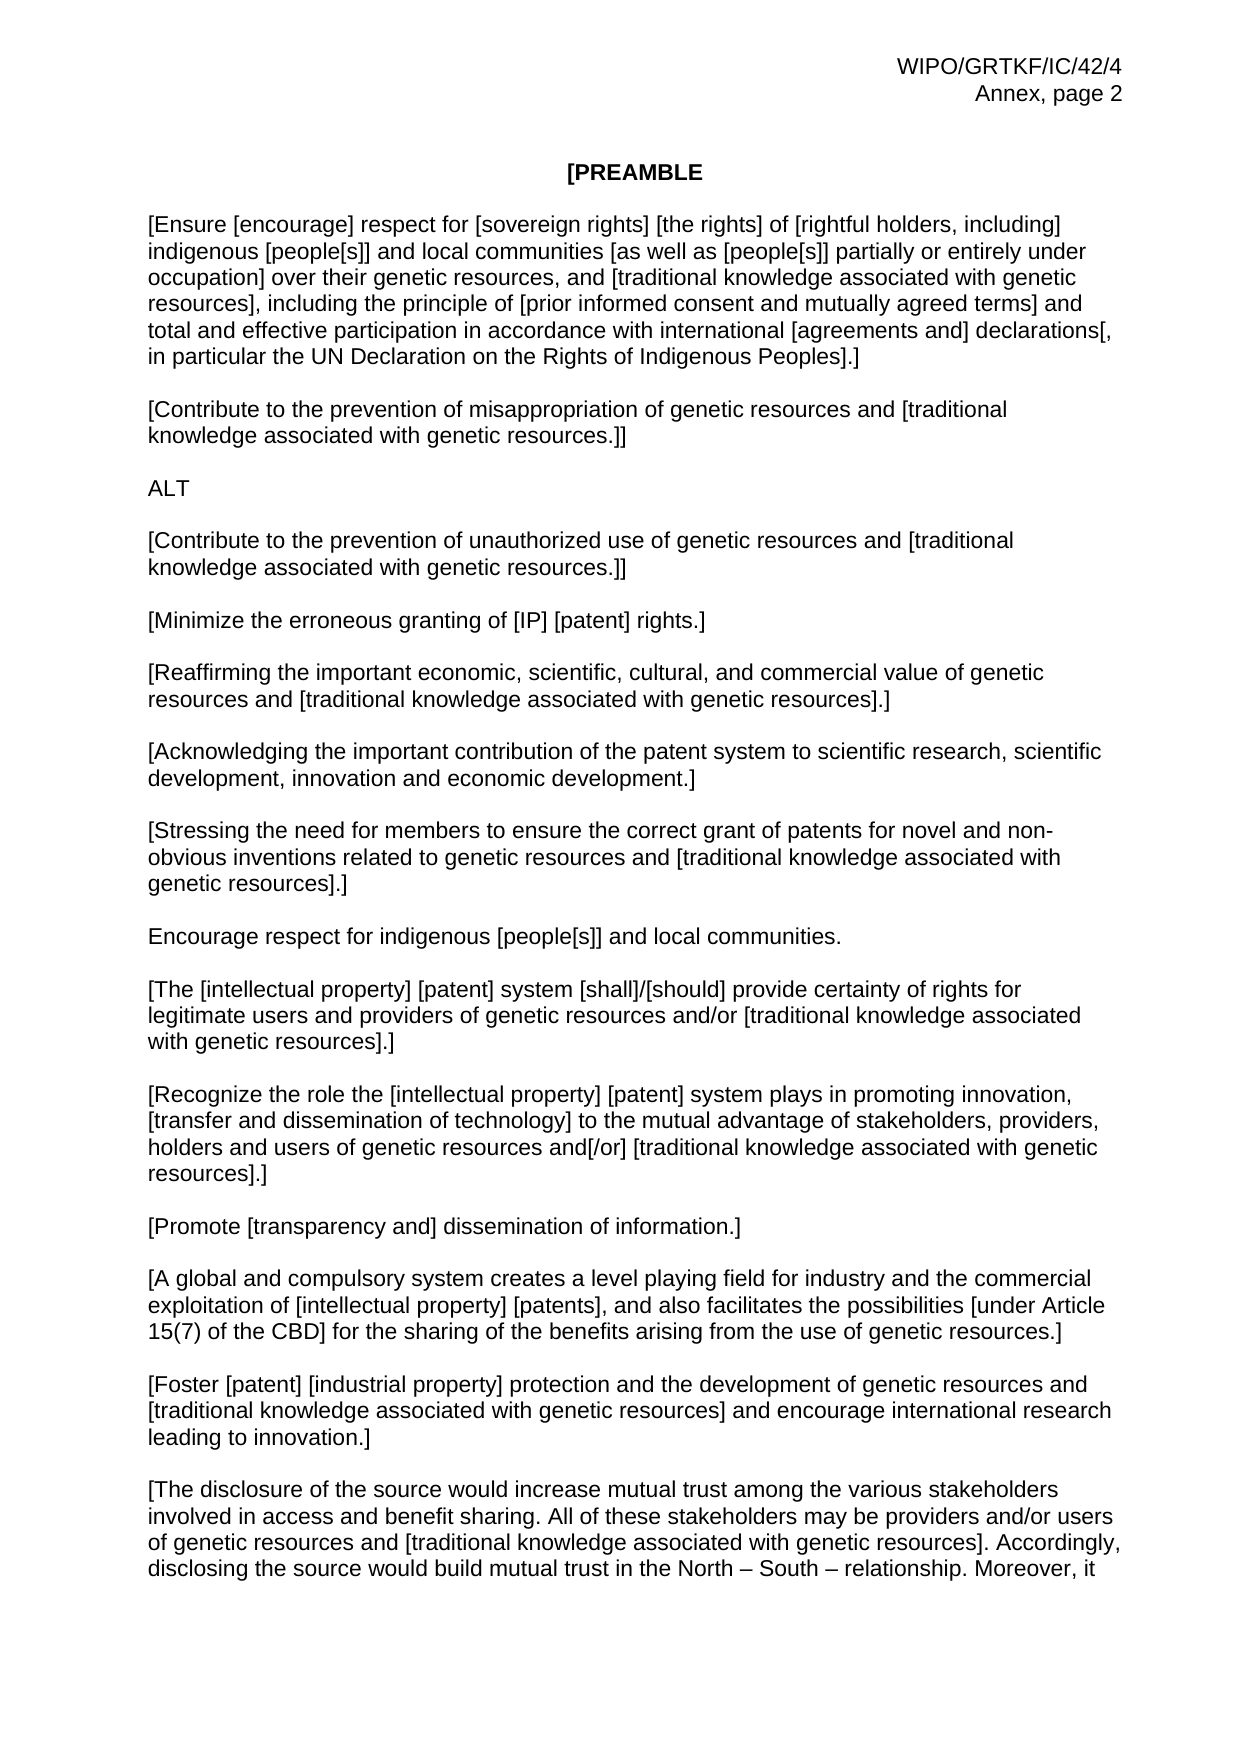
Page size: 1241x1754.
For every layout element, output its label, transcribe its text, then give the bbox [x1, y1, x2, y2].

text [PREAMBLE [148, 158, 1122, 185]
text [Ensure [encourage] respect for [sovereign rights] [the rights] of [rightful holders, including] indigenous [people[s]] and local communities [as well as [people[s]] partially or entirely under occupation] over their genetic resources, and [traditional knowledge associated with genetic resources], including the principle of [prior informed consent and mutually agreed terms] and total and effective participation in accordance with international [agreements and] declarations[, in particular the UN Declaration on the Rights of Indigenous Peoples].] [148, 211, 1122, 369]
text [Contribute to the prevention of unauthorized use of genetic resources and [traditional knowledge associated with genetic resources.]] [148, 527, 1122, 580]
text ALT [148, 475, 1122, 501]
text [Stressing the need for members to ensure the correct grant of patents for novel and non-obvious inventions related to genetic resources and [traditional knowledge associated with genetic resources].] [148, 817, 1122, 896]
text [Acknowledging the important contribution of the patent system to scientific research, scientific development, innovation and economic development.] [148, 738, 1122, 791]
text [Contribute to the prevention of misappropriation of genetic resources and [traditional knowledge associated with genetic resources.]] [148, 396, 1122, 448]
text [A global and compulsory system creates a level playing field for industry and the commercial exploitation of [intellectual property] [patents], and also facilitates the possibilities [under Article 15(7) of the CBD] for the sharing of the benefits arising from the use of genetic resources.] [148, 1265, 1122, 1344]
text Encourage respect for indigenous [people[s]] and local communities. [148, 923, 1122, 949]
text [Recognize the role the [intellectual property] [patent] system plays in promoting innovation, [transfer and dissemination of technology] to the mutual advantage of stakeholders, providers, holders and users of genetic resources and[/or] [traditional knowledge associated with genetic resources].] [148, 1081, 1122, 1186]
text [Minimize the erroneous granting of [IP] [patent] rights.] [148, 607, 1122, 633]
text [Foster [patent] [industrial property] protection and the development of genetic resources and [traditional knowledge associated with genetic resources] and encourage international research leading to innovation.] [148, 1371, 1122, 1450]
text [Promote [transparency and] dissemination of information.] [148, 1213, 1122, 1239]
text [The disclosure of the source would increase mutual trust among the various stakeholders involved in access and benefit sharing. All of these stakeholders may be providers and/or users of genetic resources and [traditional knowledge associated with genetic resources]. Accordingly, disclosing the source would build mutual trust in the North – South – relationship. Moreover, it [148, 1476, 1122, 1582]
text [Reaffirming the important economic, scientific, cultural, and commercial value of genetic resources and [traditional knowledge associated with genetic resources].] [148, 659, 1122, 712]
text [The [intellectual property] [patent] system [shall]/[should] provide certainty of rights for legitimate users and providers of genetic resources and/or [traditional knowledge associated with genetic resources].] [148, 976, 1122, 1054]
